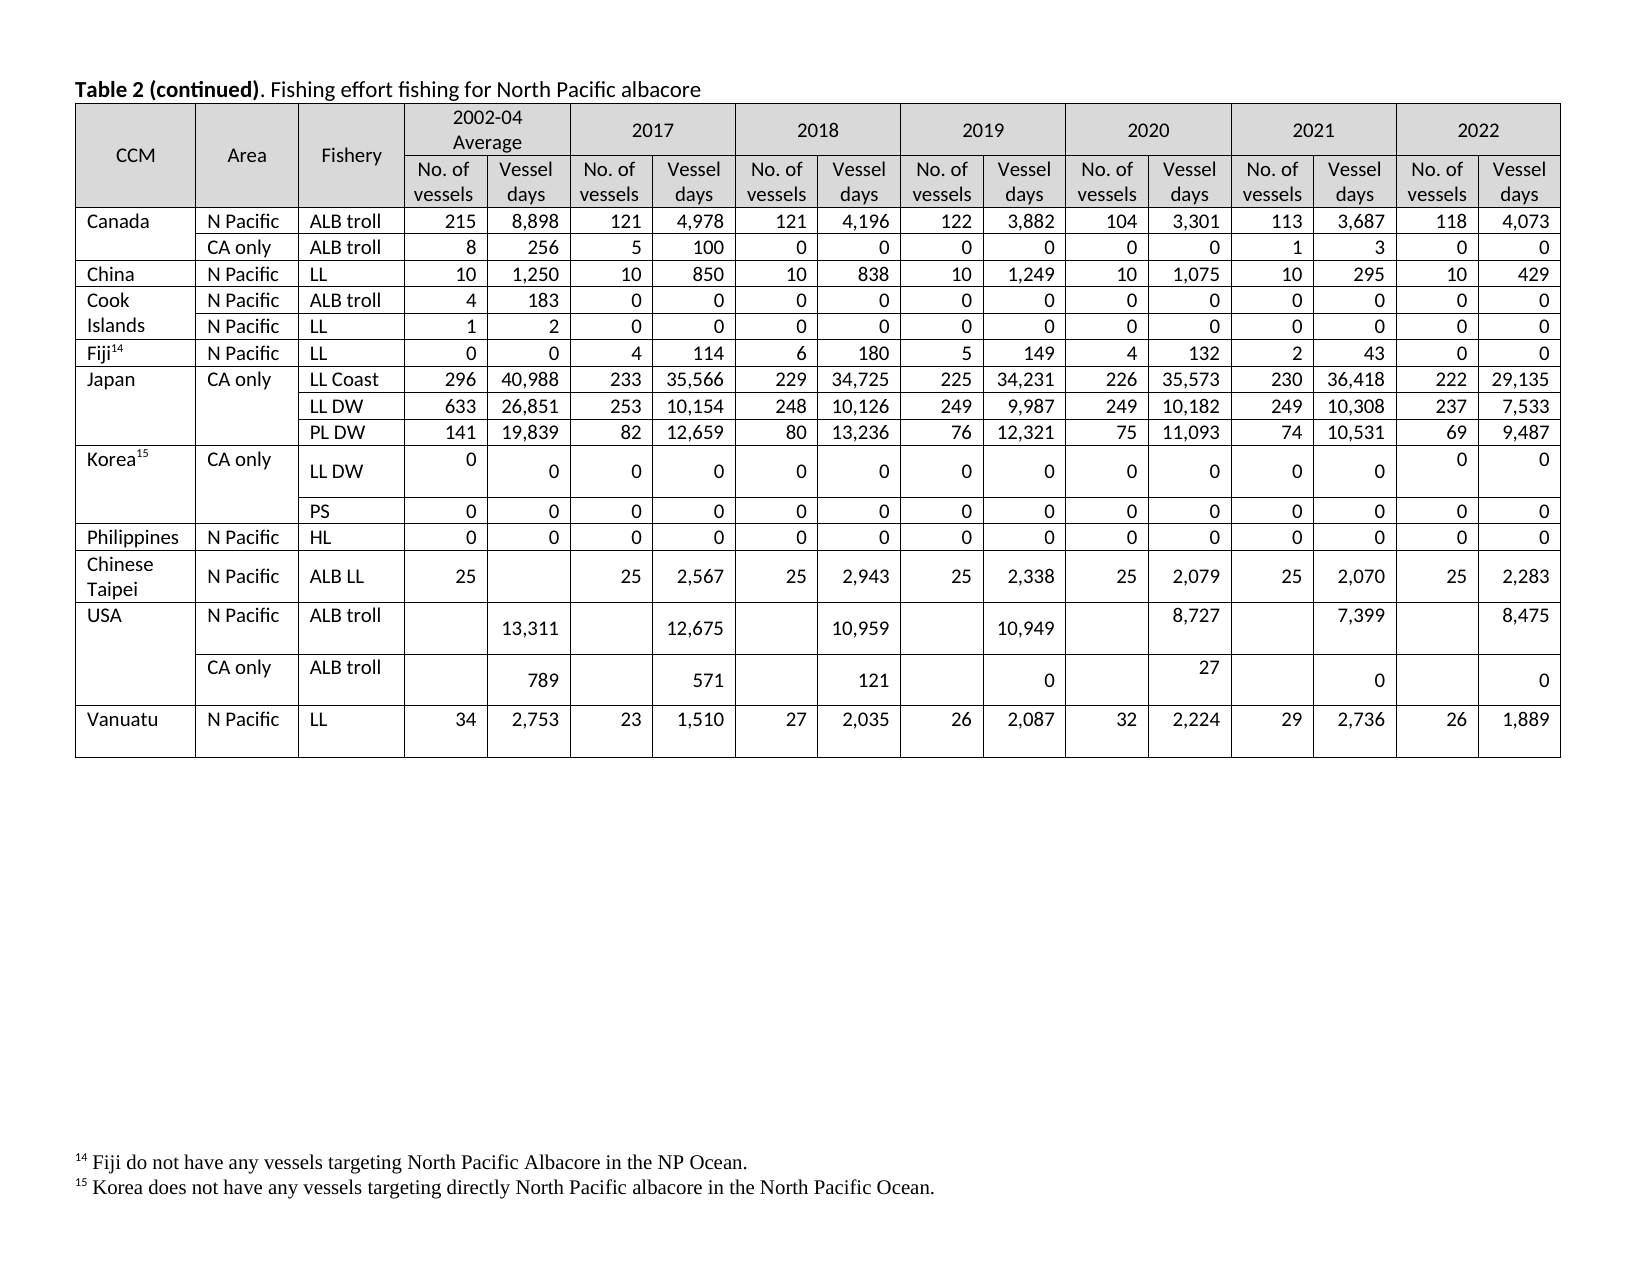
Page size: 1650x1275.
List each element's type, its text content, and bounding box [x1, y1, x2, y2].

table_cell 25 [736, 551, 817, 602]
table_cell CA only [196, 446, 298, 523]
table_cell 10,182 [1149, 393, 1231, 418]
table_header Area [196, 104, 298, 207]
table_cell 0 [1314, 655, 1396, 705]
table_cell ALB troll [299, 603, 404, 653]
table_cell 10 [1232, 261, 1313, 286]
table_header 2022 [1397, 104, 1560, 155]
table_cell 4 [405, 287, 487, 313]
table_cell [1232, 655, 1313, 705]
table_cell 10 [901, 261, 983, 286]
table_cell 0 [1397, 287, 1478, 313]
table_cell 0 [984, 524, 1065, 550]
table_cell 4,196 [818, 208, 900, 233]
table_cell 0 [1149, 314, 1231, 339]
table_cell 2,079 [1149, 551, 1231, 602]
table_cell 2,753 [488, 706, 570, 757]
table_cell 226 [1066, 367, 1148, 392]
table_cell PS [299, 498, 404, 523]
table_cell 0 [653, 498, 735, 523]
table_cell 132 [1149, 340, 1231, 366]
table_cell LL [299, 261, 404, 286]
table_cell N Pacific [196, 340, 298, 366]
table_header 2018 [736, 104, 900, 155]
table_cell 8 [405, 234, 487, 260]
table_cell 0 [1314, 446, 1396, 497]
table_cell 25 [571, 551, 652, 602]
table_cell CA only [196, 367, 298, 445]
table_cell 850 [653, 261, 735, 286]
table_cell 789 [488, 655, 570, 705]
table_cell 633 [405, 393, 487, 418]
table_cell 3,882 [984, 208, 1065, 233]
table_cell 0 [405, 498, 487, 523]
table_cell 10 [571, 261, 652, 286]
table_cell 4 [571, 340, 652, 366]
table_cell 0 [1066, 498, 1148, 523]
table_cell 10,154 [653, 393, 735, 418]
table_cell No. of vessels [901, 156, 983, 207]
table_cell 2 [488, 314, 570, 339]
table_cell [1232, 603, 1313, 653]
table_cell 183 [488, 287, 570, 313]
table_cell 0 [1232, 314, 1313, 339]
table_cell 1,249 [984, 261, 1065, 286]
table_cell No. of vessels [736, 156, 817, 207]
table_cell 0 [1066, 234, 1148, 260]
table_cell [901, 655, 983, 705]
table_cell 9,987 [984, 393, 1065, 418]
text Table 2 (continued). Fishing effort fishing for North Pacific albacore [75, 75, 1575, 103]
table_cell 3,687 [1314, 208, 1396, 233]
table_cell LL DW [299, 446, 404, 497]
table_cell 249 [1232, 393, 1313, 418]
table_cell 1,510 [653, 706, 735, 757]
table_cell 0 [736, 314, 817, 339]
table_cell No. of vessels [1066, 156, 1148, 207]
table_cell 3,301 [1149, 208, 1231, 233]
table_cell 2,338 [984, 551, 1065, 602]
table_cell 10,531 [1314, 420, 1396, 445]
table_cell 10,959 [818, 603, 900, 653]
table_cell 0 [653, 446, 735, 497]
table_cell 25 [405, 551, 487, 602]
table_cell 6 [736, 340, 817, 366]
table_cell 2,087 [984, 706, 1065, 757]
table_cell 1,889 [1479, 706, 1560, 757]
table_cell 0 [901, 446, 983, 497]
table_header 2017 [571, 104, 735, 155]
table_cell 215 [405, 208, 487, 233]
table_cell ALB troll [299, 208, 404, 233]
table_cell 0 [901, 234, 983, 260]
table_cell 0 [1479, 314, 1560, 339]
table_cell 0 [901, 524, 983, 550]
table_cell 237 [1397, 393, 1478, 418]
table_cell 0 [901, 287, 983, 313]
table_cell 0 [1066, 314, 1148, 339]
table_cell 0 [1397, 234, 1478, 260]
table_cell 7,399 [1314, 603, 1396, 653]
table_cell 0 [1314, 524, 1396, 550]
table_cell 0 [1479, 340, 1560, 366]
table_cell Cook Islands [76, 287, 195, 339]
table_cell 0 [818, 287, 900, 313]
table_cell Philippines [76, 524, 195, 550]
table_cell 0 [1149, 446, 1231, 497]
table_cell [405, 655, 487, 705]
table_cell USA [76, 603, 195, 705]
table_cell 75 [1066, 420, 1148, 445]
table_cell 249 [901, 393, 983, 418]
table_cell 0 [736, 498, 817, 523]
table_cell Vessel days [1314, 156, 1396, 207]
table_cell 0 [488, 446, 570, 497]
table_cell 121 [571, 208, 652, 233]
table_cell 0 [405, 340, 487, 366]
table_cell 0 [818, 446, 900, 497]
table_cell 2,567 [653, 551, 735, 602]
table_cell 0 [984, 655, 1065, 705]
table_cell 0 [1314, 287, 1396, 313]
table_cell ALB troll [299, 234, 404, 260]
table_cell 29 [1232, 706, 1313, 757]
table_cell 0 [1314, 498, 1396, 523]
table_cell 0 [1397, 314, 1478, 339]
table_cell ALB troll [299, 655, 404, 705]
table_cell 571 [653, 655, 735, 705]
table_cell 149 [984, 340, 1065, 366]
table_cell 0 [1149, 287, 1231, 313]
table_cell 27 [736, 706, 817, 757]
table_cell No. of vessels [1397, 156, 1478, 207]
table_cell 141 [405, 420, 487, 445]
table_cell [1066, 655, 1148, 705]
table_cell 0 [1479, 655, 1560, 705]
table_cell 0 [488, 340, 570, 366]
table_cell 10 [405, 261, 487, 286]
table_cell 230 [1232, 367, 1313, 392]
table_cell 0 [736, 446, 817, 497]
table_cell CA only [196, 655, 298, 705]
table_cell 0 [571, 524, 652, 550]
table_cell Fiji [76, 340, 195, 366]
table_cell 233 [571, 367, 652, 392]
table_cell 296 [405, 367, 487, 392]
table_cell 0 [571, 314, 652, 339]
table_cell [901, 603, 983, 653]
table_cell [1066, 603, 1148, 653]
table_cell 1 [405, 314, 487, 339]
table_cell 25 [901, 551, 983, 602]
table_cell No. of vessels [571, 156, 652, 207]
table_cell 27 [1149, 655, 1231, 705]
table_cell 12,659 [653, 420, 735, 445]
table_cell LL [299, 314, 404, 339]
table_cell 2,943 [818, 551, 900, 602]
table_cell 8,727 [1149, 603, 1231, 653]
table_cell Vanuatu [76, 706, 195, 757]
table_cell 34 [405, 706, 487, 757]
table_cell 23 [571, 706, 652, 757]
table_cell 0 [1149, 498, 1231, 523]
table_cell 0 [818, 314, 900, 339]
table_cell LL Coast [299, 367, 404, 392]
table_cell LL [299, 706, 404, 757]
table_cell 225 [901, 367, 983, 392]
table_cell 0 [1397, 498, 1478, 523]
table_cell 7,533 [1479, 393, 1560, 418]
table_cell Vessel days [1149, 156, 1231, 207]
table_cell 0 [1479, 446, 1560, 497]
table_cell LL [299, 340, 404, 366]
table_cell Vessel days [984, 156, 1065, 207]
table_cell 29,135 [1479, 367, 1560, 392]
table_cell [405, 603, 487, 653]
table_cell 114 [653, 340, 735, 366]
table_cell 0 [1149, 234, 1231, 260]
table_cell 0 [488, 498, 570, 523]
table_cell 12,321 [984, 420, 1065, 445]
table_cell 2 [1232, 340, 1313, 366]
table_cell 0 [1397, 340, 1478, 366]
table_cell 249 [1066, 393, 1148, 418]
table_cell 248 [736, 393, 817, 418]
table_cell 36,418 [1314, 367, 1396, 392]
table_cell PL DW [299, 420, 404, 445]
table_cell 43 [1314, 340, 1396, 366]
table_cell 2,035 [818, 706, 900, 757]
table_cell 19,839 [488, 420, 570, 445]
table_cell 122 [901, 208, 983, 233]
table_cell Vessel days [818, 156, 900, 207]
table_cell 10 [1066, 261, 1148, 286]
table_cell [488, 551, 570, 602]
table_cell 0 [984, 234, 1065, 260]
table_cell 0 [1232, 446, 1313, 497]
table_cell 26,851 [488, 393, 570, 418]
table_cell 82 [571, 420, 652, 445]
table_cell 34,231 [984, 367, 1065, 392]
table_cell 0 [818, 524, 900, 550]
table_cell 295 [1314, 261, 1396, 286]
table_cell 0 [984, 498, 1065, 523]
table_header CCM [76, 104, 195, 207]
table_cell 4,978 [653, 208, 735, 233]
table_cell [571, 603, 652, 653]
table_cell 253 [571, 393, 652, 418]
table_cell N Pacific [196, 287, 298, 313]
table_cell 1,075 [1149, 261, 1231, 286]
table_cell 0 [736, 524, 817, 550]
table_cell 32 [1066, 706, 1148, 757]
table_cell Vessel days [1479, 156, 1560, 207]
table_cell N Pacific [196, 603, 298, 653]
table_cell 0 [1397, 524, 1478, 550]
table_cell [571, 655, 652, 705]
table_cell No. of vessels [1232, 156, 1313, 207]
table_cell 0 [488, 524, 570, 550]
table_cell 229 [736, 367, 817, 392]
table_cell 35,566 [653, 367, 735, 392]
table_cell 8,898 [488, 208, 570, 233]
table_header 2020 [1066, 104, 1231, 155]
table_cell 0 [736, 287, 817, 313]
table_cell 0 [1149, 524, 1231, 550]
table_cell 0 [405, 446, 487, 497]
table_cell 74 [1232, 420, 1313, 445]
table_header Fishery [299, 104, 404, 207]
table_cell 0 [818, 234, 900, 260]
table_cell Chinese Taipei [76, 551, 195, 602]
table_cell ALB LL [299, 551, 404, 602]
table_cell 180 [818, 340, 900, 366]
table_cell 838 [818, 261, 900, 286]
table_cell 69 [1397, 420, 1478, 445]
table_cell 222 [1397, 367, 1478, 392]
table_cell 25 [1232, 551, 1313, 602]
table_cell Vessel days [488, 156, 570, 207]
table_cell LL DW [299, 393, 404, 418]
table_header 2019 [901, 104, 1065, 155]
table_cell No. of vessels [405, 156, 487, 207]
table_cell 9,487 [1479, 420, 1560, 445]
table_cell 1,250 [488, 261, 570, 286]
table_cell 12,675 [653, 603, 735, 653]
table_cell 100 [653, 234, 735, 260]
table_cell 80 [736, 420, 817, 445]
table_cell 4,073 [1479, 208, 1560, 233]
table_cell 25 [1397, 551, 1478, 602]
table_cell 1 [1232, 234, 1313, 260]
table_cell 2,070 [1314, 551, 1396, 602]
table_cell 0 [1479, 287, 1560, 313]
table_cell 0 [1397, 446, 1478, 497]
table_cell [736, 603, 817, 653]
table_cell 5 [901, 340, 983, 366]
table_cell 0 [1479, 234, 1560, 260]
table_cell 35,573 [1149, 367, 1231, 392]
table_cell 76 [901, 420, 983, 445]
table_cell 11,093 [1149, 420, 1231, 445]
table_cell ALB troll [299, 287, 404, 313]
table_cell 0 [818, 498, 900, 523]
table_cell 26 [1397, 706, 1478, 757]
table_cell CA only [196, 234, 298, 260]
table_header 2002-04 Average [405, 104, 570, 155]
table_cell 10 [1397, 261, 1478, 286]
table_cell 0 [984, 314, 1065, 339]
table_cell 4 [1066, 340, 1148, 366]
table_cell Korea [76, 446, 195, 523]
table_cell [1397, 603, 1478, 653]
table_cell N Pacific [196, 524, 298, 550]
table_cell 0 [1066, 287, 1148, 313]
table_cell [1397, 655, 1478, 705]
table_cell 0 [653, 314, 735, 339]
table_cell 429 [1479, 261, 1560, 286]
table_cell 104 [1066, 208, 1148, 233]
table_cell Japan [76, 367, 195, 445]
table_cell 0 [901, 314, 983, 339]
table_cell 10,126 [818, 393, 900, 418]
table_cell 2,224 [1149, 706, 1231, 757]
table_cell 13,311 [488, 603, 570, 653]
table_cell 118 [1397, 208, 1478, 233]
table_cell 8,475 [1479, 603, 1560, 653]
table_cell 0 [1314, 314, 1396, 339]
table_cell 0 [1232, 524, 1313, 550]
table_cell 0 [1232, 287, 1313, 313]
table_cell 0 [653, 524, 735, 550]
table_cell 10,949 [984, 603, 1065, 653]
table_cell N Pacific [196, 314, 298, 339]
table_cell 5 [571, 234, 652, 260]
table_cell 121 [736, 208, 817, 233]
table_cell N Pacific [196, 706, 298, 757]
table_cell 0 [571, 287, 652, 313]
table_cell 121 [818, 655, 900, 705]
table_cell HL [299, 524, 404, 550]
table_cell 256 [488, 234, 570, 260]
table_cell 0 [984, 287, 1065, 313]
table_cell N Pacific [196, 261, 298, 286]
table_cell 0 [901, 498, 983, 523]
table_cell 3 [1314, 234, 1396, 260]
table_cell N Pacific [196, 551, 298, 602]
table_cell 2,736 [1314, 706, 1396, 757]
table_cell 25 [1066, 551, 1148, 602]
table_cell 0 [405, 524, 487, 550]
table_cell 2,283 [1479, 551, 1560, 602]
table_cell 0 [984, 446, 1065, 497]
table_header 2021 [1232, 104, 1396, 155]
table_cell 10,308 [1314, 393, 1396, 418]
table_cell 0 [1479, 498, 1560, 523]
table_cell 113 [1232, 208, 1313, 233]
table_cell 0 [571, 446, 652, 497]
table_cell 34,725 [818, 367, 900, 392]
table_cell Canada [76, 208, 195, 260]
table_cell China [76, 261, 195, 286]
table_cell 0 [1066, 524, 1148, 550]
table_cell 26 [901, 706, 983, 757]
table_cell 0 [736, 234, 817, 260]
table_cell 10 [736, 261, 817, 286]
table_cell [736, 655, 817, 705]
table_cell N Pacific [196, 208, 298, 233]
table_cell 0 [1066, 446, 1148, 497]
table_cell Vessel days [653, 156, 735, 207]
table_cell 0 [571, 498, 652, 523]
table_cell 0 [1232, 498, 1313, 523]
table_cell 40,988 [488, 367, 570, 392]
table_cell 0 [1479, 524, 1560, 550]
table_cell 0 [653, 287, 735, 313]
table_cell 13,236 [818, 420, 900, 445]
